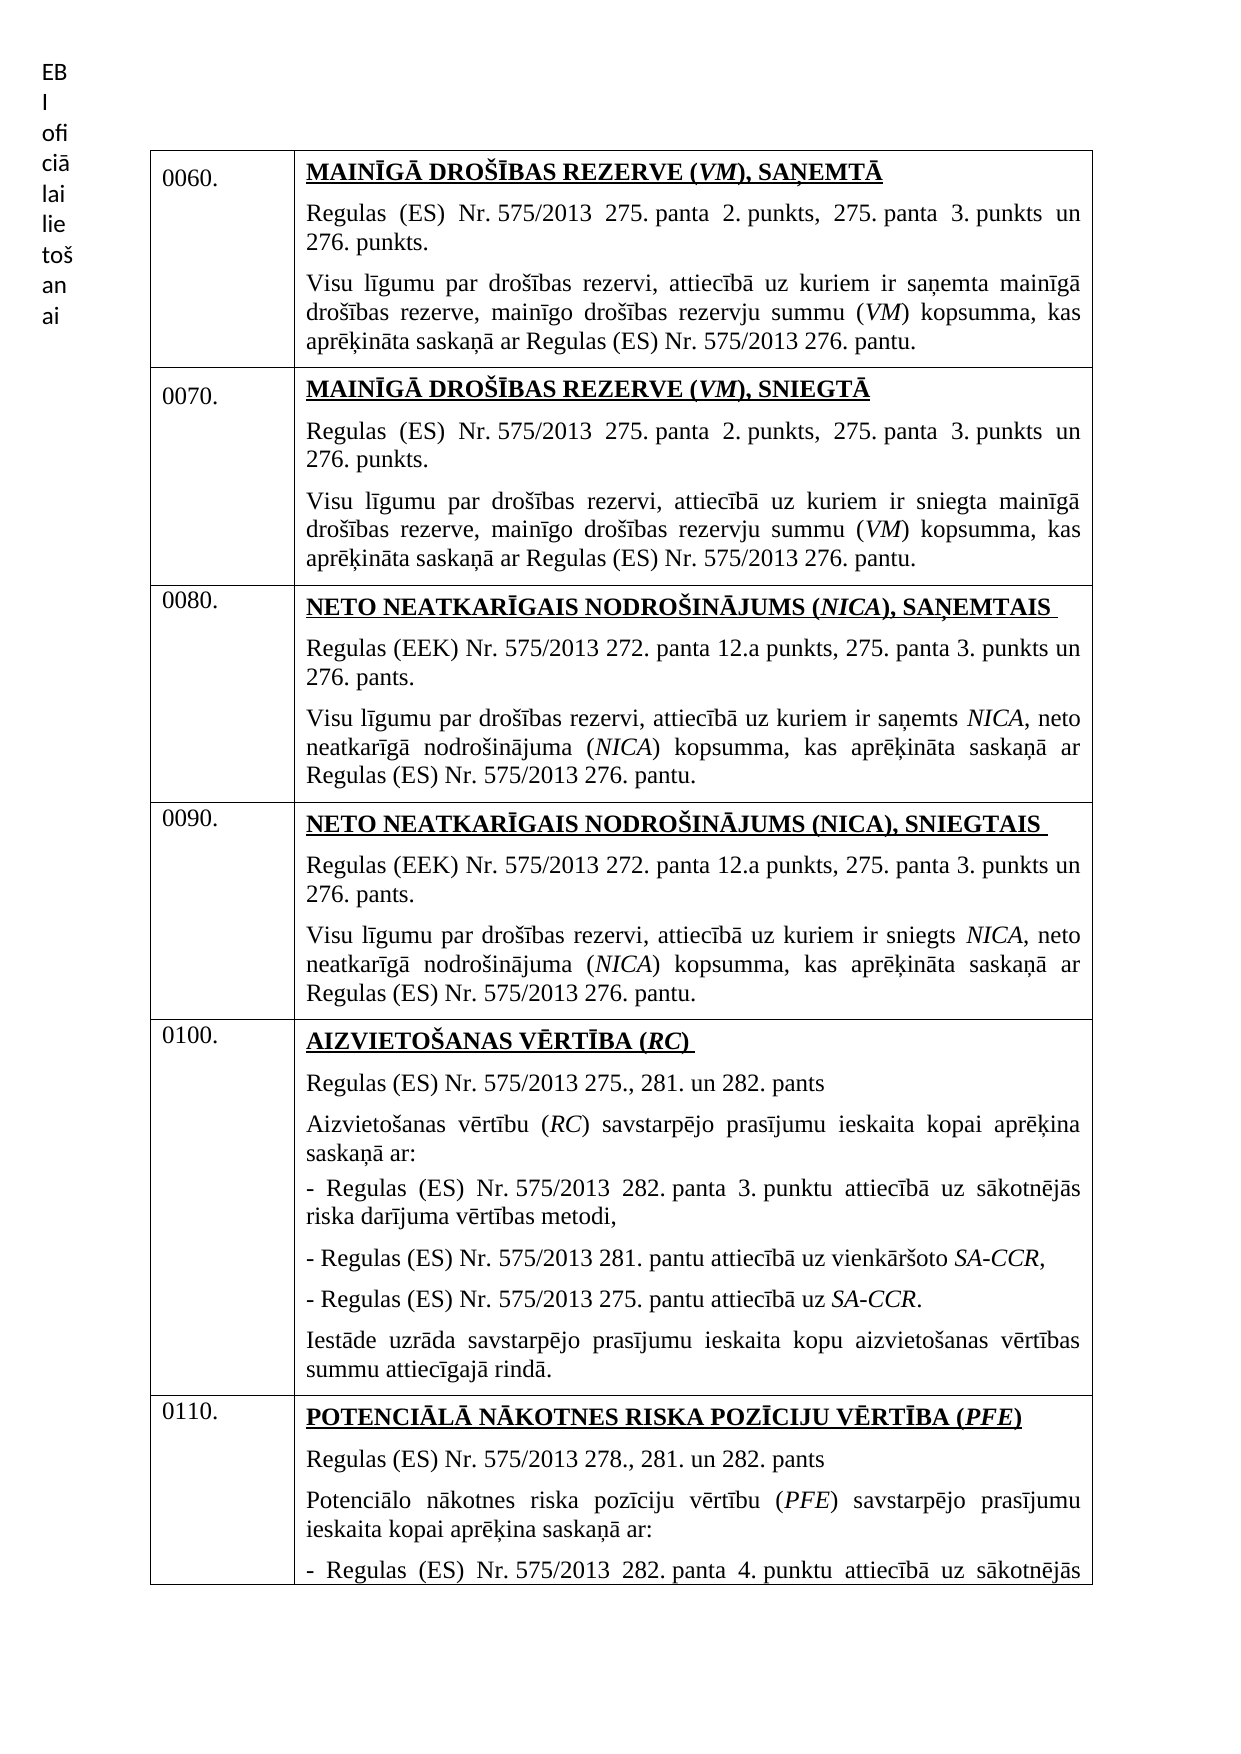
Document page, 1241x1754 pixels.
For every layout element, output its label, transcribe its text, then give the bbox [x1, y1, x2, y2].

table_cell MAINĪGĀ DROŠĪBAS REZERVE (VM), SNIEGTĀ Regulas (ES) Nr. 575/2013 275. panta 2. punkts, 275. panta 3. punkts un 276. punkts. Visu līgumu par drošības rezervi, attiecībā uz kuriem ir sniegta mainīgā drošības rezerve, mainīgo drošības rezervju summu (VM) kopsumma, kas aprēķināta saskaņā ar Regulas (ES) Nr. 575/2013 276. pantu. [295, 368, 1092, 584]
table_cell MAINĪGĀ DROŠĪBAS REZERVE (VM), SAŅEMTĀ Regulas (ES) Nr. 575/2013 275. panta 2. punkts, 275. panta 3. punkts un 276. punkts. Visu līgumu par drošības rezervi, attiecībā uz kuriem ir saņemta mainīgā drošības rezerve, mainīgo drošības rezervju summu (VM) kopsumma, kas aprēķināta saskaņā ar Regulas (ES) Nr. 575/2013 276. pantu. [295, 151, 1092, 367]
table_cell NETO NEATKARĪGAIS NODROŠINĀJUMS (NICA), SAŅEMTAIS Regulas (EEK) Nr. 575/2013 272. panta 12.a punkts, 275. panta 3. punkts un 276. pants. Visu līgumu par drošības rezervi, attiecībā uz kuriem ir saņemts NICA, neto neatkarīgā nodrošinājuma (NICA) kopsumma, kas aprēķināta saskaņā ar Regulas (ES) Nr. 575/2013 276. pantu. [295, 586, 1092, 802]
table_cell 0070. [151, 368, 294, 584]
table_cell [295, 1396, 1092, 1584]
table_cell 0090. [151, 803, 294, 1019]
table_cell 0060. [151, 151, 294, 367]
table_cell AIZVIETOŠANAS VĒRTĪBA (RC) Regulas (ES) Nr. 575/2013 275., 281. un 282. pants Aizvietošanas vērtību (RC) savstarpējo prasījumu ieskaita kopai aprēķina saskaņā ar: - Regulas (ES) Nr. 575/2013 282. panta 3. punktu attiecībā uz sākotnējās riska darījuma vērtības metodi, - Regulas (ES) Nr. 575/2013 281. pantu attiecībā uz vienkāršoto SA-CCR, - Regulas (ES) Nr. 575/2013 275. pantu attiecībā uz SA-CCR. Iestāde uzrāda savstarpējo prasījumu ieskaita kopu aizvietošanas vērtības summu attiecīgajā rindā. [295, 1020, 1092, 1395]
table_cell NETO NEATKARĪGAIS NODROŠINĀJUMS (NICA), SNIEGTAIS Regulas (EEK) Nr. 575/2013 272. panta 12.a punkts, 275. panta 3. punkts un 276. pants. Visu līgumu par drošības rezervi, attiecībā uz kuriem ir sniegts NICA, neto neatkarīgā nodrošinājuma (NICA) kopsumma, kas aprēķināta saskaņā ar Regulas (ES) Nr. 575/2013 276. pantu. [295, 803, 1092, 1019]
table_cell 0080. [151, 586, 294, 802]
table_cell 0100. [151, 1020, 294, 1395]
table_cell 0110. [151, 1396, 294, 1584]
